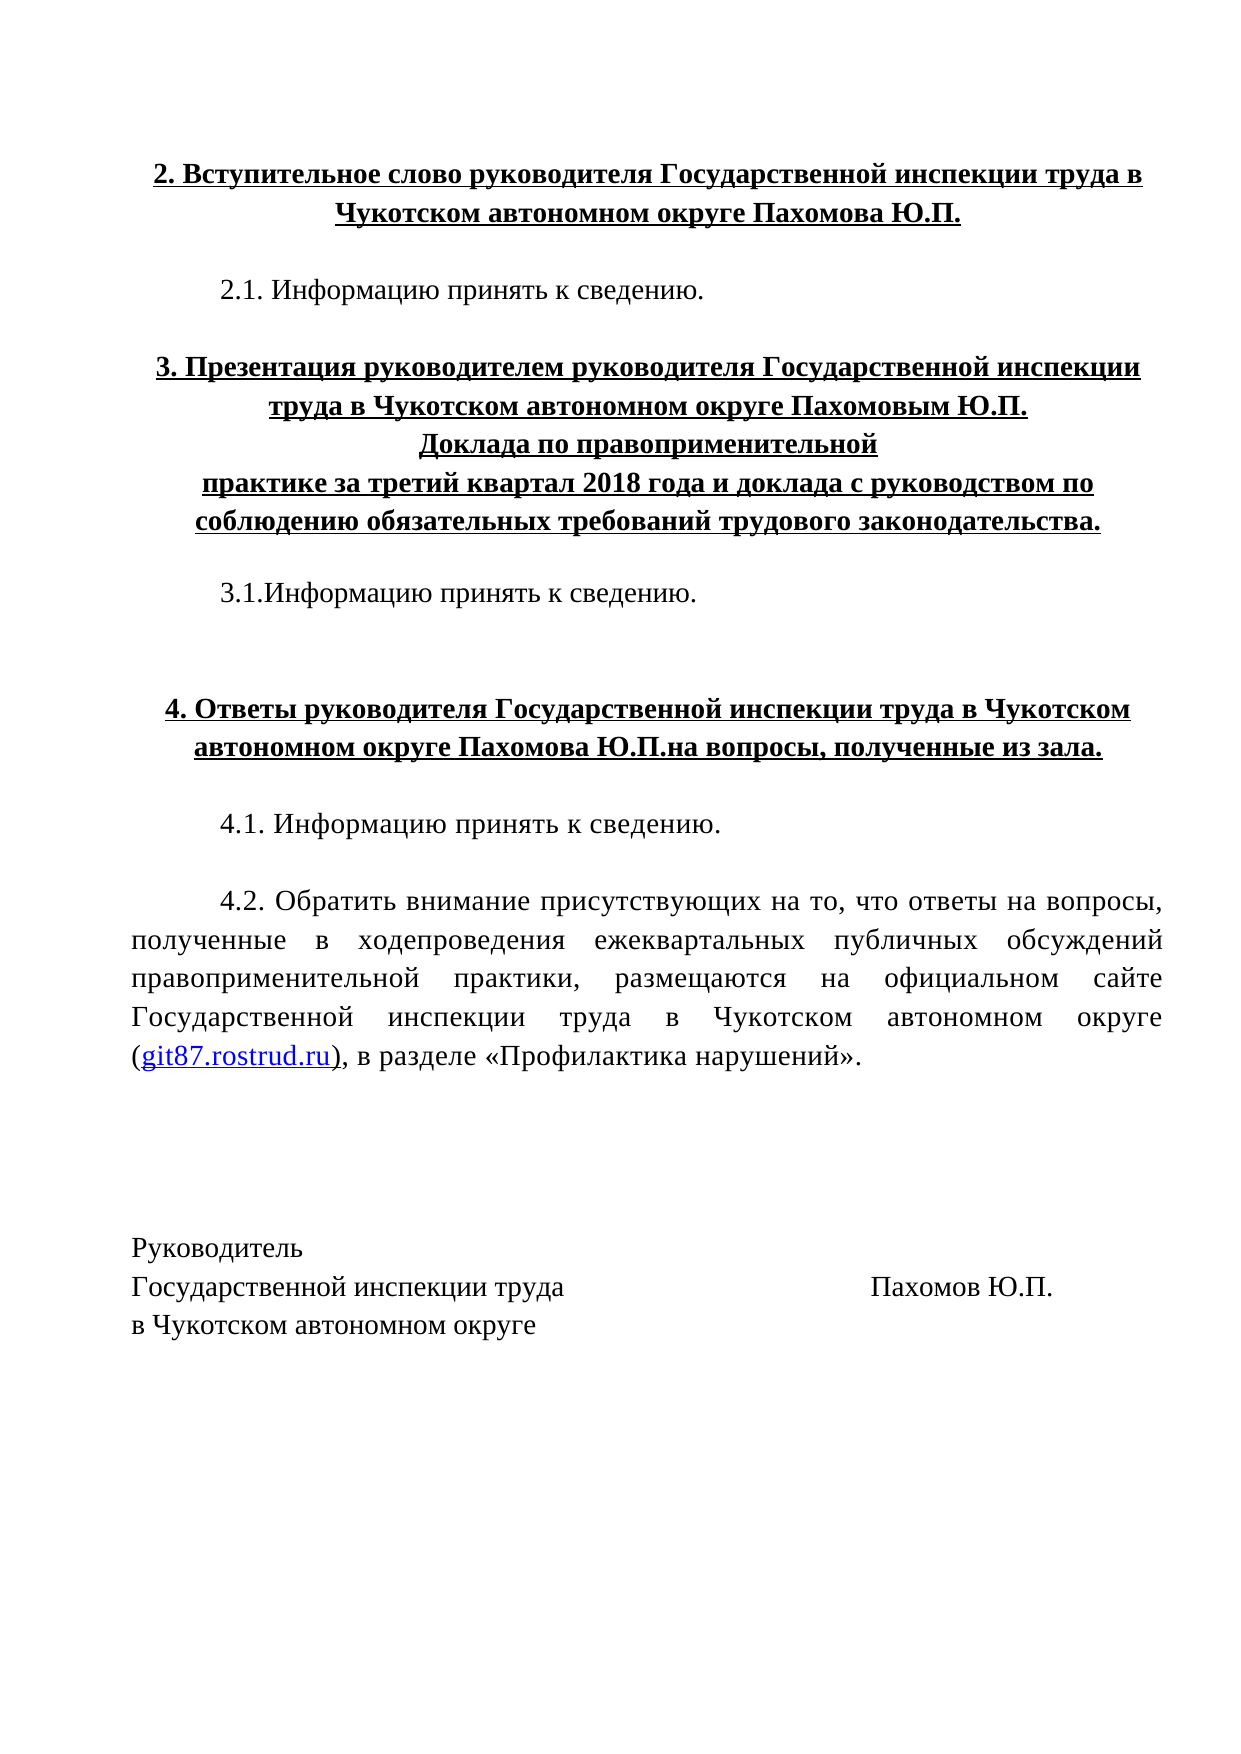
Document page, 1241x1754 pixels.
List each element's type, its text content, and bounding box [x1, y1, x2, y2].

text практике за третий квартал 2018 года и доклада с руководством по соблюдению обязательных требований трудового законодательства. [131, 465, 1165, 537]
text 3.1.Информацию принять к сведению. [131, 575, 1165, 609]
list Руководитель [131, 1230, 1152, 1264]
text 2.1. Информацию принять к сведению. [131, 272, 1165, 306]
text 4. Ответы руководителя Государственной инспекции труда в Чукотском автономном округе Пахомова Ю.П.на вопросы, полученные из зала. [131, 691, 1165, 763]
list Государственной инспекции труда Пахомов Ю.П. [131, 1269, 1152, 1302]
text 4.2. Обратить внимание присутствующих на то, что ответы на вопросы, полученные в ходепроведения ежеквартальных публичных обсуждений правоприменительной практики, размещаются на официальном сайте Государственной инспекции труда в Чукотском автономном округе (git87.rostrud.ru), в разделе «Профилактика нарушений». [131, 883, 1164, 1071]
text Доклада по правоприменительной [131, 426, 1165, 460]
text 2. Вступительное слово руководителя Государственной инспекции труда в Чукотском автономном округе Пахомова Ю.П. [131, 157, 1165, 229]
text 3. Презентация руководителем руководителя Государственной инспекции труда в Чукотском автономном округе Пахомовым Ю.П. [131, 349, 1165, 421]
text 4.1. Информацию принять к сведению. [131, 806, 1165, 840]
list в Чукотском автономном округе [131, 1307, 1152, 1341]
